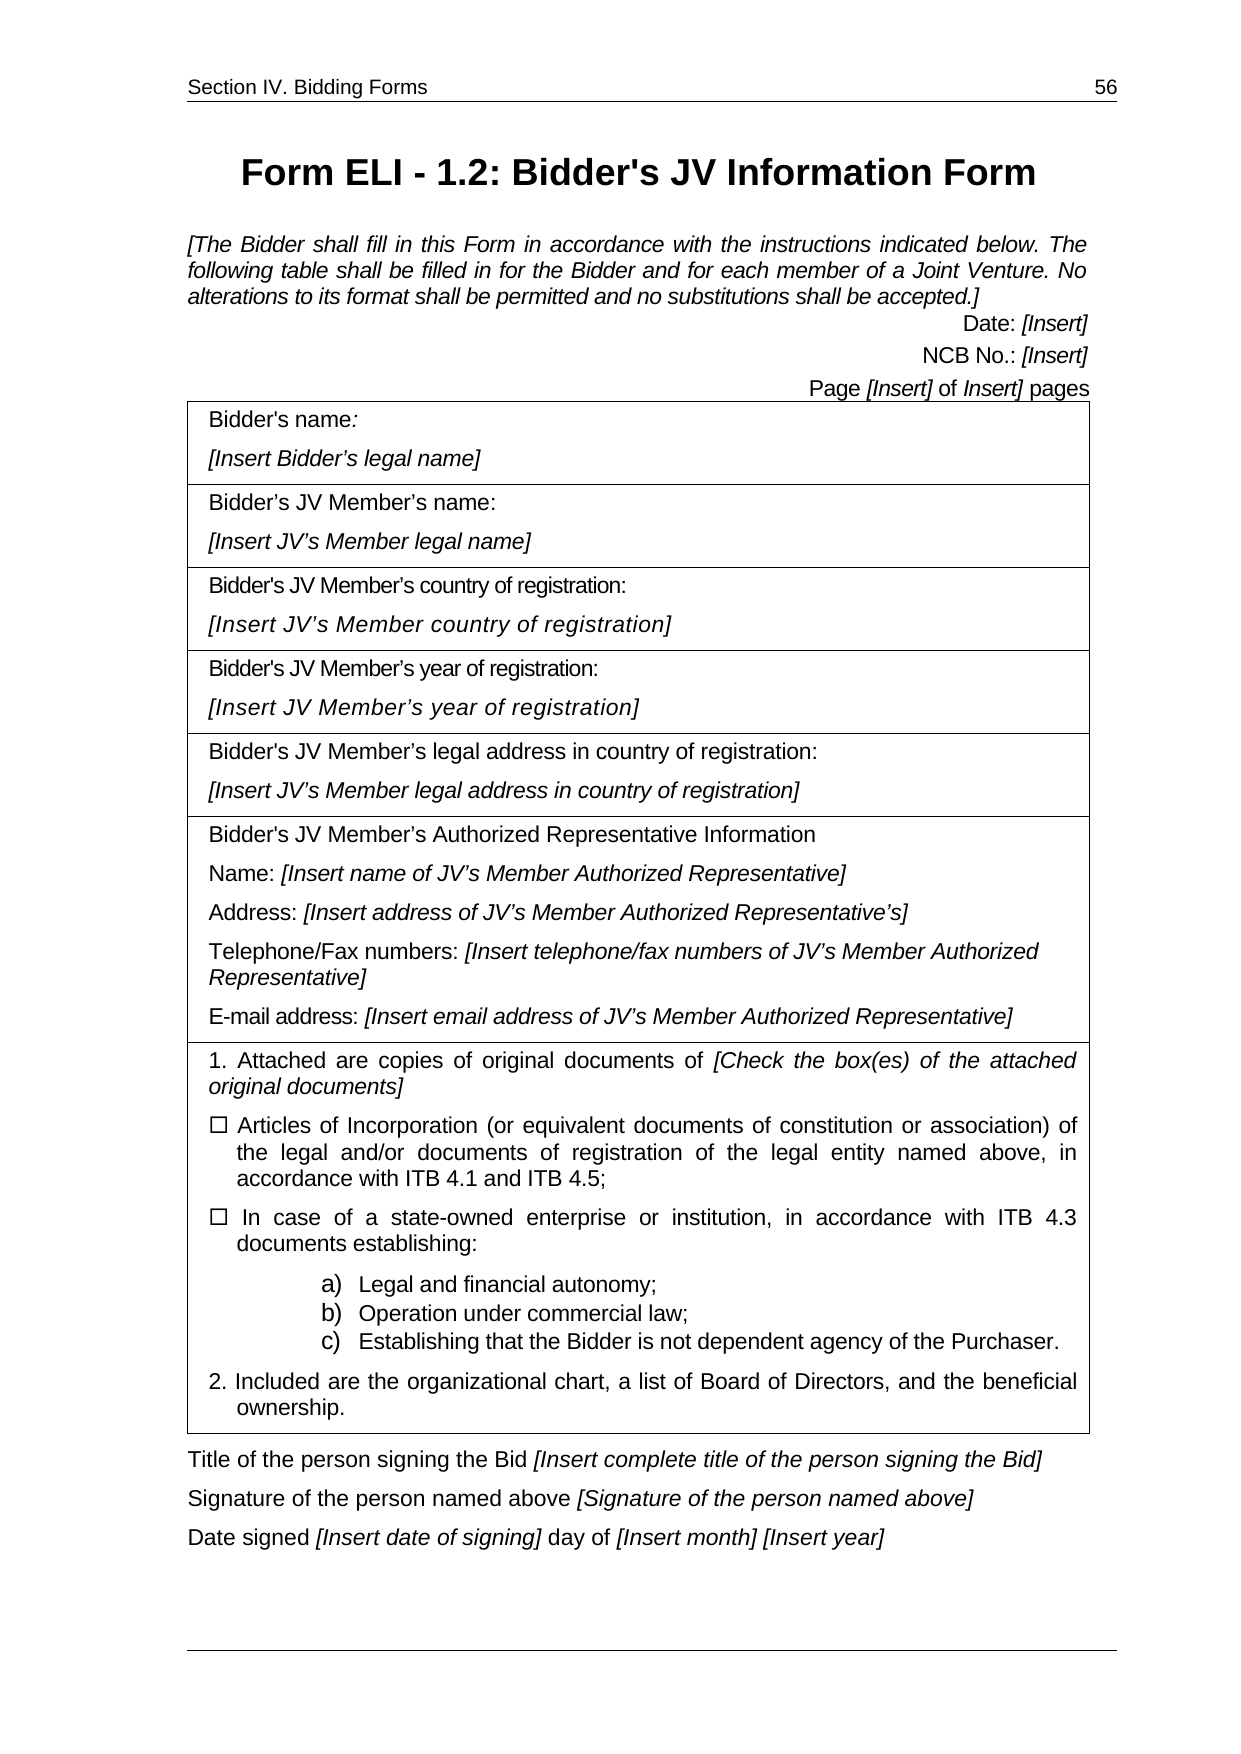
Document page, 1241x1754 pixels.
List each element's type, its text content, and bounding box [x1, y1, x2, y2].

text Date: [Insert] [187, 310, 1090, 336]
table_header Bidder's name: [Insert Bidder’s legal name] [188, 402, 1089, 484]
text Signature of the person named above [Signature of the person named above] [187, 1485, 1090, 1512]
table_cell Bidder's JV Member’s Authorized Representative Information Name: [Insert name of JV’s Member Authorized Representative] Address: [Insert address of JV’s Member Authorized Representative’s] Telephone/Fax numbers: [Insert telephone/fax numbers of JV’s Member Authorized Representative] E-mail address: [Insert email address of JV’s Member Authorized Representative] [188, 817, 1089, 1042]
text Date signed [Insert date of signing] day of [Insert month] [Insert year] [187, 1524, 1090, 1550]
table_cell Bidder's JV Member’s country of registration: [Insert JV’s Member country of registration] [188, 568, 1089, 650]
table_cell 1. Attached are copies of original documents of [Check the box(es) of the attached original documents] Articles of Incorporation (or equivalent documents of constitution or association) of the legal and/or documents of registration of the legal entity named above, in accordance with ITB 4.1 and ITB 4.5; In case of a state-owned enterprise or institution, in accordance with ITB 4.3 documents establishing: Legal and financial autonomy; Operation under commercial law; Establishing that the Bidder is not dependent agency of the Purchaser. 2. Included are the organizational chart, a list of Board of Directors, and the beneficial ownership. [188, 1043, 1089, 1433]
table_cell Bidder’s JV Member’s name: [Insert JV’s Member legal name] [188, 485, 1089, 567]
text Title of the person signing the Bid [Insert complete title of the person signing the Bid] [187, 1446, 1090, 1473]
table_cell Bidder's JV Member’s year of registration: [Insert JV Member’s year of registration] [188, 651, 1089, 733]
text NCB No.: [Insert] [187, 342, 1090, 369]
text [The Bidder shall fill in this Form in accordance with the instructions indicated below. The following table shall be filled in for the Bidder and for each member of a Joint Venture. No alterations to its format shall be permitted and no substitutions shall be accepted.] [187, 231, 1090, 310]
text Form ELI - 1.2: Bidder's JV Information Form [187, 150, 1090, 193]
table_cell Bidder's JV Member’s legal address in country of registration: [Insert JV’s Member legal address in country of registration] [188, 734, 1089, 816]
text Page [Insert] of Insert] pages [187, 375, 1090, 401]
